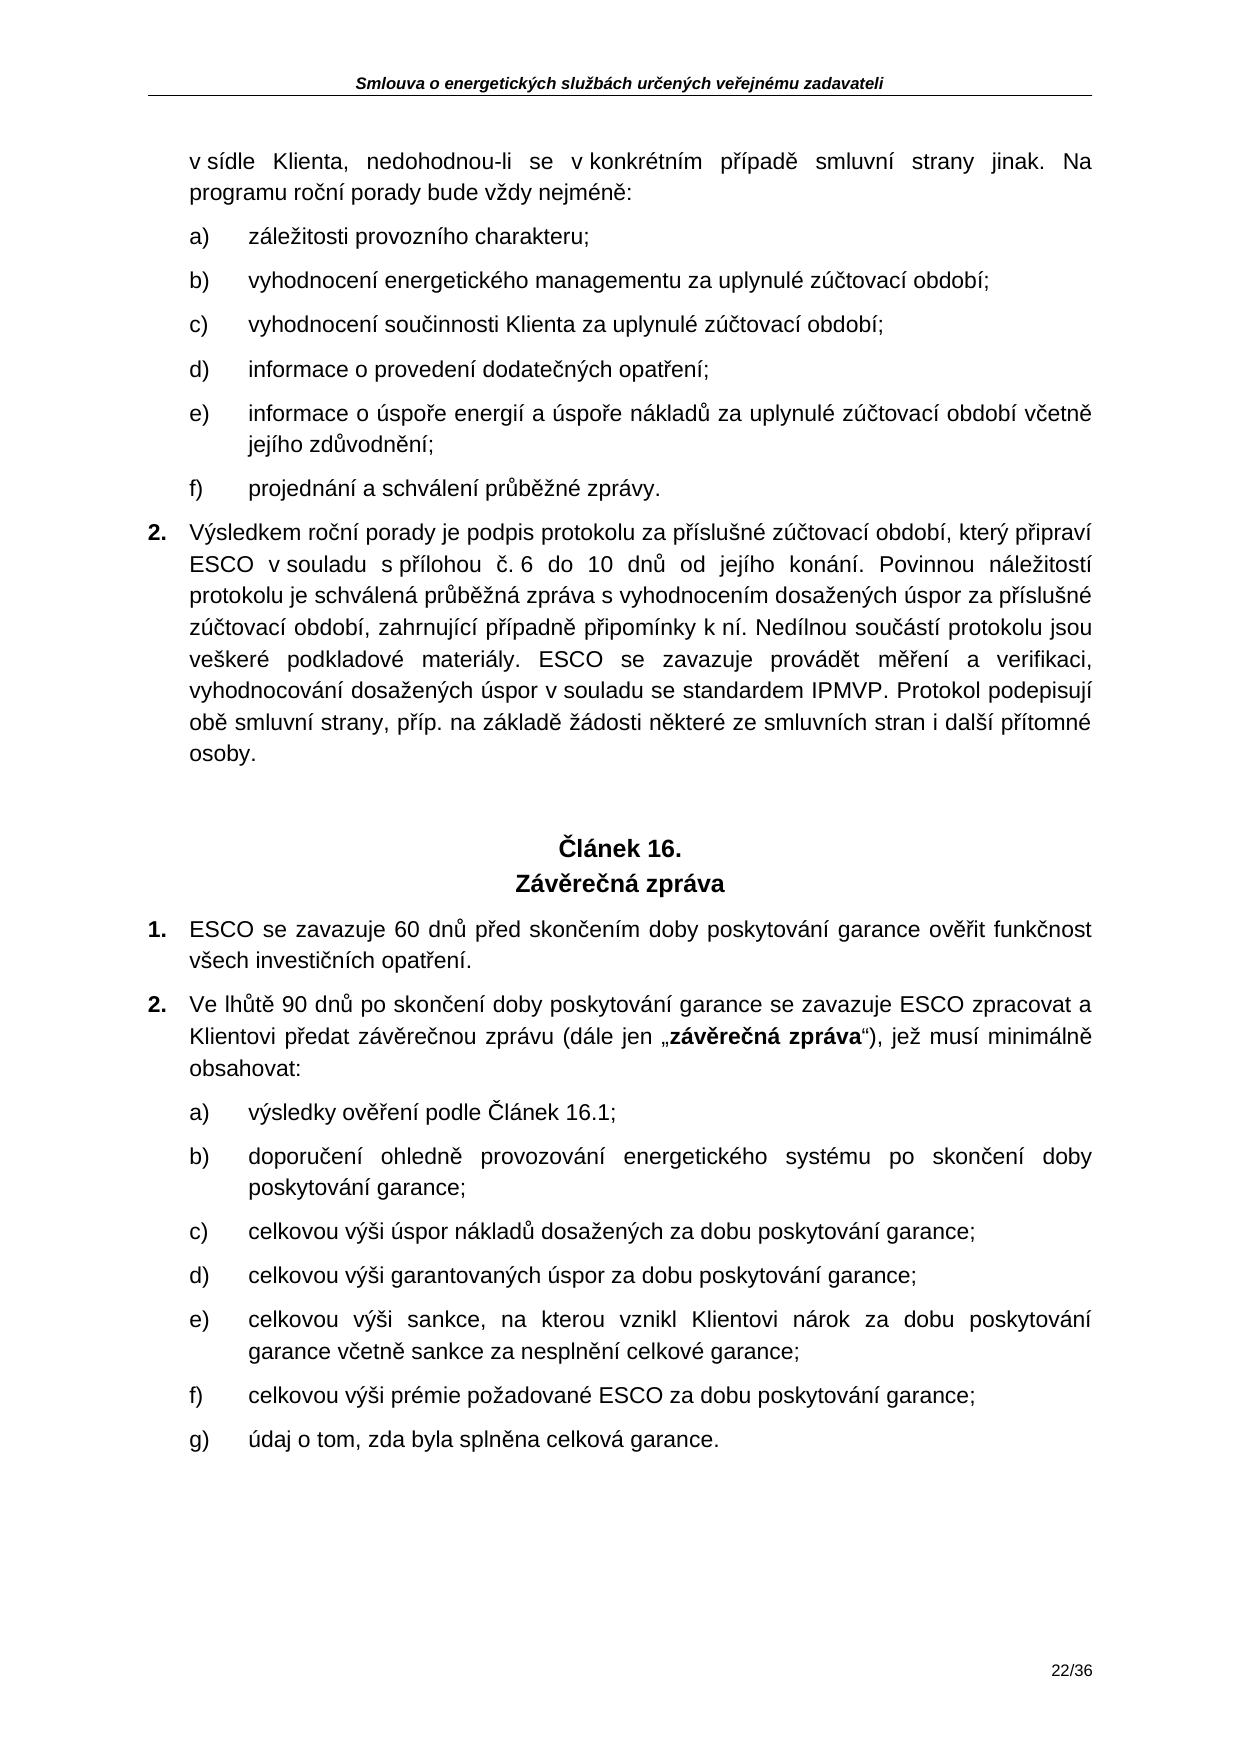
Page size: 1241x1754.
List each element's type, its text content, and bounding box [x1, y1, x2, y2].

subtitle projednání a schválení průběžné zprávy. [189, 475, 1092, 502]
subtitle celkovou výši garantovaných úspor za dobu poskytování garance; [189, 1262, 1092, 1289]
subtitle celkovou výši prémie požadované ESCO za dobu poskytování garance; [189, 1382, 1092, 1408]
subtitle informace o provedení dodatečných opatření; [189, 356, 1092, 382]
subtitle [148, 148, 1092, 206]
subtitle doporučení ohledně provozování energetického systému po skončení doby poskytování garance; [189, 1143, 1092, 1201]
subtitle Výsledkem roční porady je podpis protokolu za příslušné zúčtovací období, který připraví ESCO v souladu s přílohou č. 6 do 10 dnů od jejího konání. Povinnou náležitostí protokolu je schválená průběžná zpráva s vyhodnocením dosažených úspor za příslušné zúčtovací období, zahrnující případně připomínky k ní. Nedílnou součástí protokolu jsou veškeré podkladové materiály. ESCO se zavazuje provádět měření a verifikaci, vyhodnocování dosažených úspor v souladu se standardem IPMVP. Protokol podepisují obě smluvní strany, příp. na základě žádosti některé ze smluvních stran i další přítomné osoby. [148, 519, 1092, 767]
subtitle ESCO se zavazuje 60 dnů před skončením doby poskytování garance ověřit funkčnost všech investičních opatření. [148, 916, 1092, 974]
subtitle vyhodnocení součinnosti Klienta za uplynulé zúčtovací období; [189, 311, 1092, 338]
subtitle celkovou výši sankce, na kterou vznikl Klientovi nárok za dobu poskytování garance včetně sankce za nesplnění celkové garance; [189, 1306, 1092, 1364]
subtitle Ve lhůtě 90 dnů po skončení doby poskytování garance se zavazuje ESCO zpracovat a Klientovi předat závěrečnou zprávu (dále jen „závěrečná zpráva“), jež musí minimálně obsahovat: [148, 991, 1092, 1081]
subtitle údaj o tom, zda byla splněna celková garance. [189, 1426, 1092, 1452]
subtitle výsledky ověření podle Článek 16.1; [189, 1098, 1092, 1125]
subtitle vyhodnocení energetického managementu za uplynulé zúčtovací období; [189, 267, 1092, 294]
subtitle informace o úspoře energií a úspoře nákladů za uplynulé zúčtovací období včetně jejího zdůvodnění; [189, 399, 1092, 457]
subtitle Závěrečná zpráva [148, 834, 1092, 897]
subtitle celkovou výši úspor nákladů dosažených za dobu poskytování garance; [189, 1218, 1092, 1244]
subtitle záležitosti provozního charakteru; [189, 223, 1092, 250]
